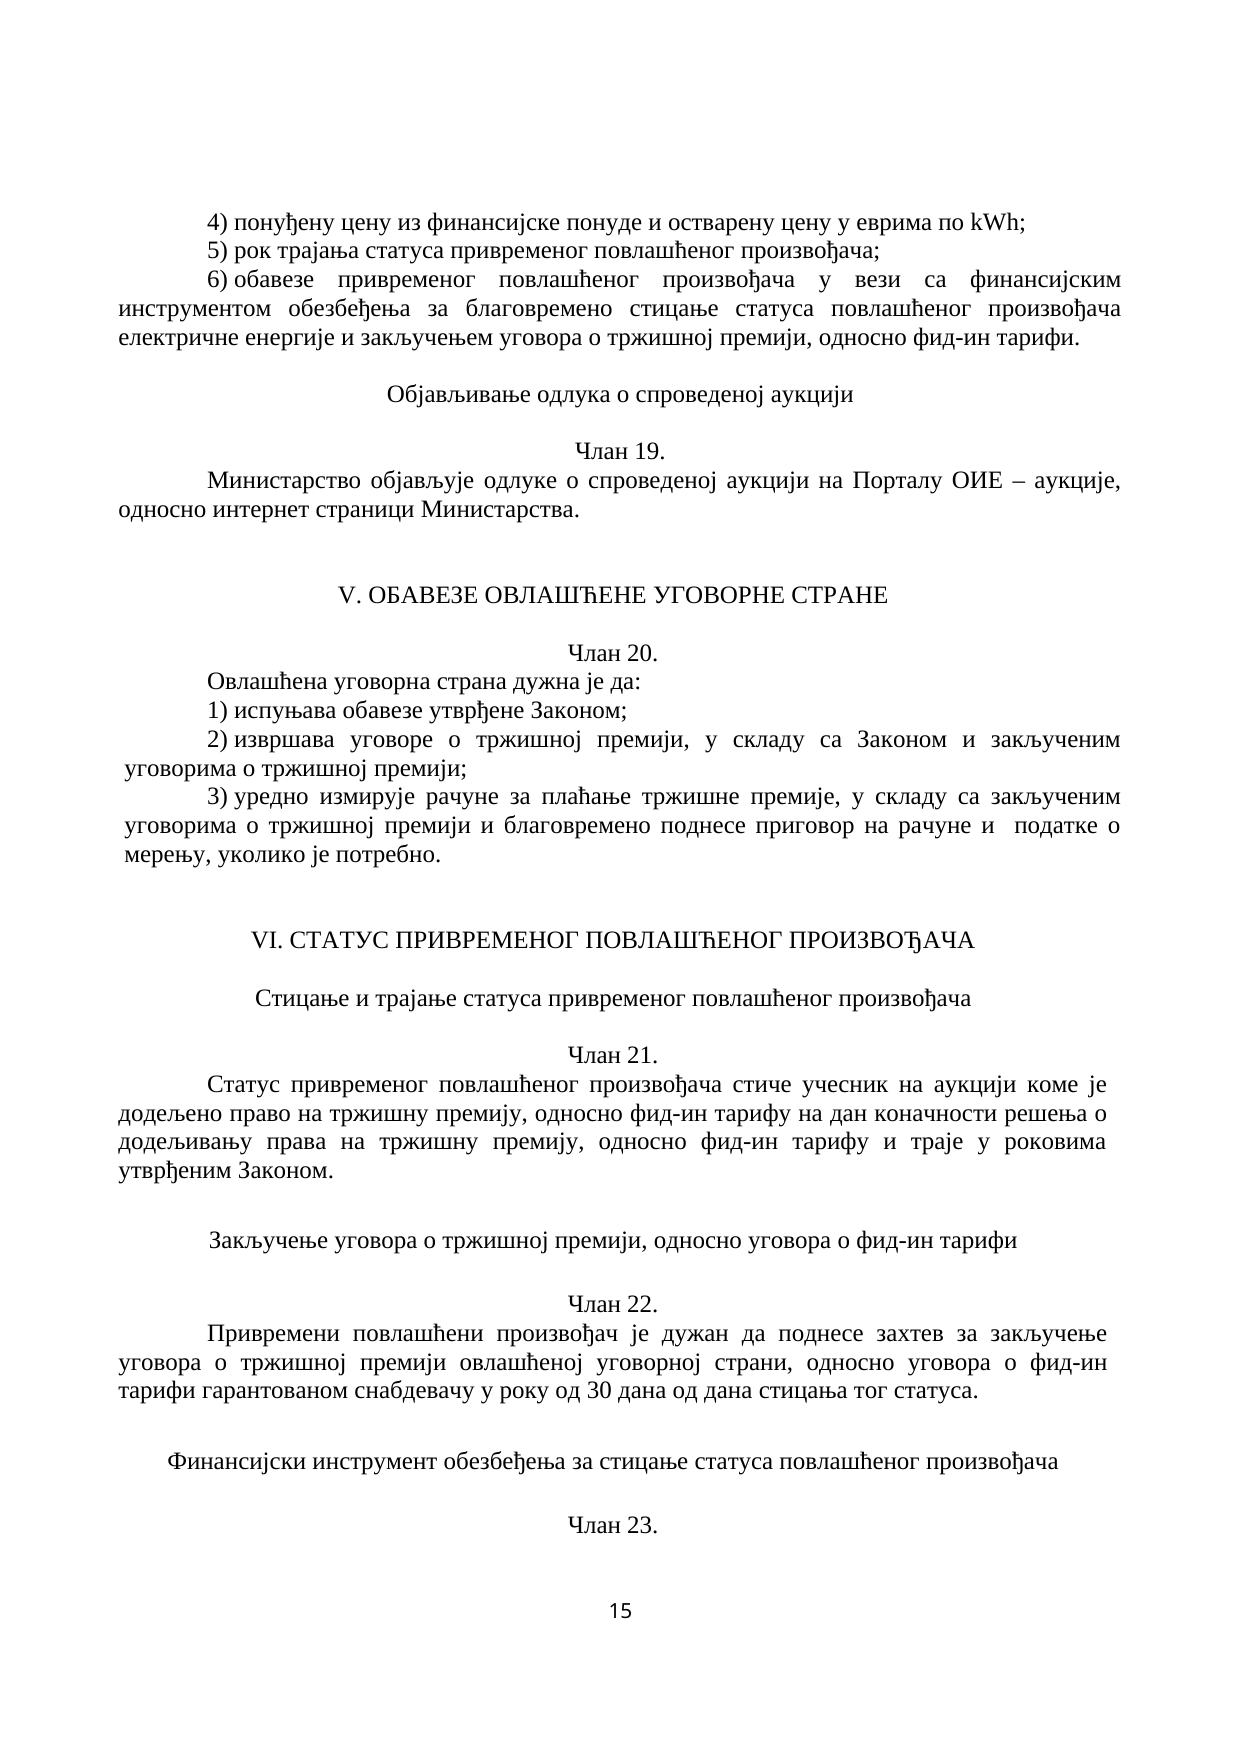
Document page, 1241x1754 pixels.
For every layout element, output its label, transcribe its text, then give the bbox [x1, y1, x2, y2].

text Статус привременог повлашћеног произвођача стиче учесник на аукцији коме је додељено право на тржишну премију, односно фид-ин тарифу на дан коначности решења о додељивању права на тржишну премију, односно фид-ин тарифу и траје у роковима утврђеним Законом. [118, 1069, 1108, 1184]
text Члан 21. [118, 1040, 1108, 1069]
text Министарство објављује одлуке о спроведеној аукцији на Порталу ОИЕ – аукције, односно интернет страници Министарства. [118, 465, 1122, 523]
list извршава уговоре о тржишној премији, у складу са Законом и закљученим уговорима о тржишној премији; [124, 724, 1122, 781]
text Члан 19. [118, 436, 1122, 465]
text Члан 23. [118, 1510, 1108, 1538]
text Овлашћена уговорна страна дужна је да: [118, 666, 1108, 695]
list испуњава обавезе утврђене Законом; [124, 695, 1108, 724]
text V. ОБАВЕЗЕ ОВЛАШЋЕНЕ УГОВОРНЕ СТРАНЕ [118, 580, 1108, 609]
list рок трајања статуса привременог повлашћеног произвођача; [118, 236, 1122, 264]
text Стицање и трајање статуса привременог повлашћеног произвођача [118, 983, 1108, 1011]
list понуђену цену из финансијске понуде и остварену цену у еврима по kWh; [118, 207, 1122, 236]
text Члан 22. [118, 1289, 1108, 1318]
list уредно измирује рачуне за плаћање тржишне премије, у складу са закљученим уговорима о тржишној премији и благовремено поднесе приговор на рачуне и податке о мерењу, уколико је потребно. [124, 781, 1122, 868]
text Члан 20. [118, 638, 1108, 666]
text Финансијски инструмент обезбеђења за стицање статуса повлашћеног произвођача [118, 1446, 1108, 1475]
text Закључење уговора о тржишној премији, односно уговора о фид-ин тарифи [118, 1225, 1108, 1254]
list обавезе привременог повлашћеног произвођача у вези са финансијским инструментом обезбеђења за благовремено стицање статуса повлашћеног произвођача електричне енергије и закључењем уговора о тржишној премији, односно фид-ин тарифи. [118, 264, 1122, 351]
text Привремени повлашћени произвођач је дужан да поднесе захтев за закључење уговора о тржишној премији овлашћеној уговорној страни, односно уговора о фид-ин тарифи гарантованом снабдевачу у року од 30 дана од дана стицања тог статуса. [118, 1318, 1108, 1404]
text Објављивање одлука о спроведеној аукцији [118, 379, 1122, 408]
text VI. СТАТУС ПРИВРЕМЕНОГ ПОВЛАШЋЕНОГ ПРОИЗВОЂАЧА [118, 925, 1108, 954]
